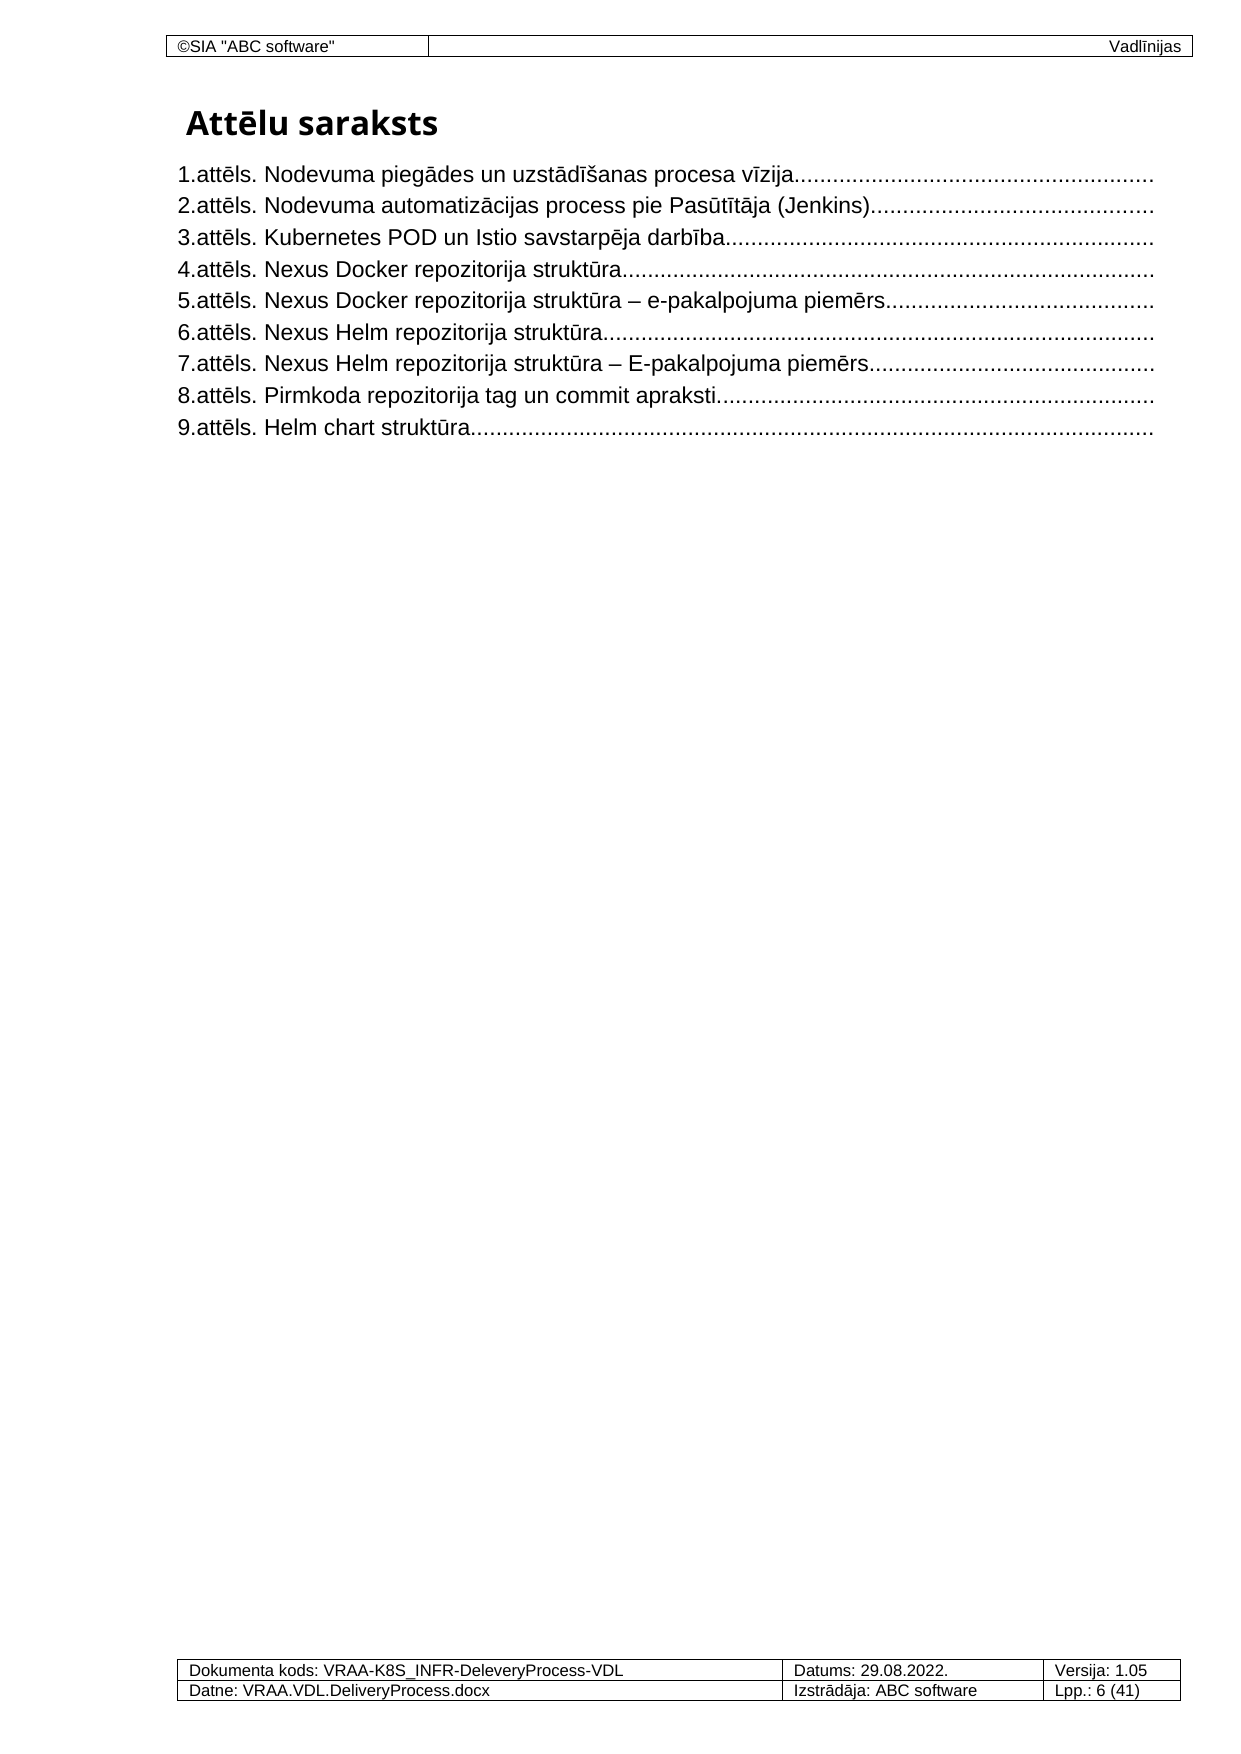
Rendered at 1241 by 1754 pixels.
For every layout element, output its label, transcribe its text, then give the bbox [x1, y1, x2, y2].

text 8.attēls. Pirmkoda repozitorija tag un commit apraksti. 23 [177, 382, 1122, 408]
text 2.attēls. Nodevuma automatizācijas process pie Pasūtītāja (Jenkins) 11 [177, 192, 1122, 219]
text 9.attēls. Helm chart struktūra 24 [177, 413, 1122, 440]
text 5.attēls. Nexus Docker repozitorija struktūra – e-pakalpojuma piemērs 18 [177, 287, 1122, 313]
text 4.attēls. Nexus Docker repozitorija struktūra 17 [177, 256, 1122, 282]
text 1.attēls. Nodevuma piegādes un uzstādīšanas procesa vīzija 10 [177, 161, 1122, 187]
text 6.attēls. Nexus Helm repozitorija struktūra 19 [177, 319, 1122, 345]
text 7.attēls. Nexus Helm repozitorija struktūra – E-pakalpojuma piemērs 20 [177, 350, 1122, 377]
subtitle Attēlu saraksts [177, 100, 1181, 146]
text 3.attēls. Kubernetes POD un Istio savstarpēja darbība 15 [177, 224, 1122, 250]
